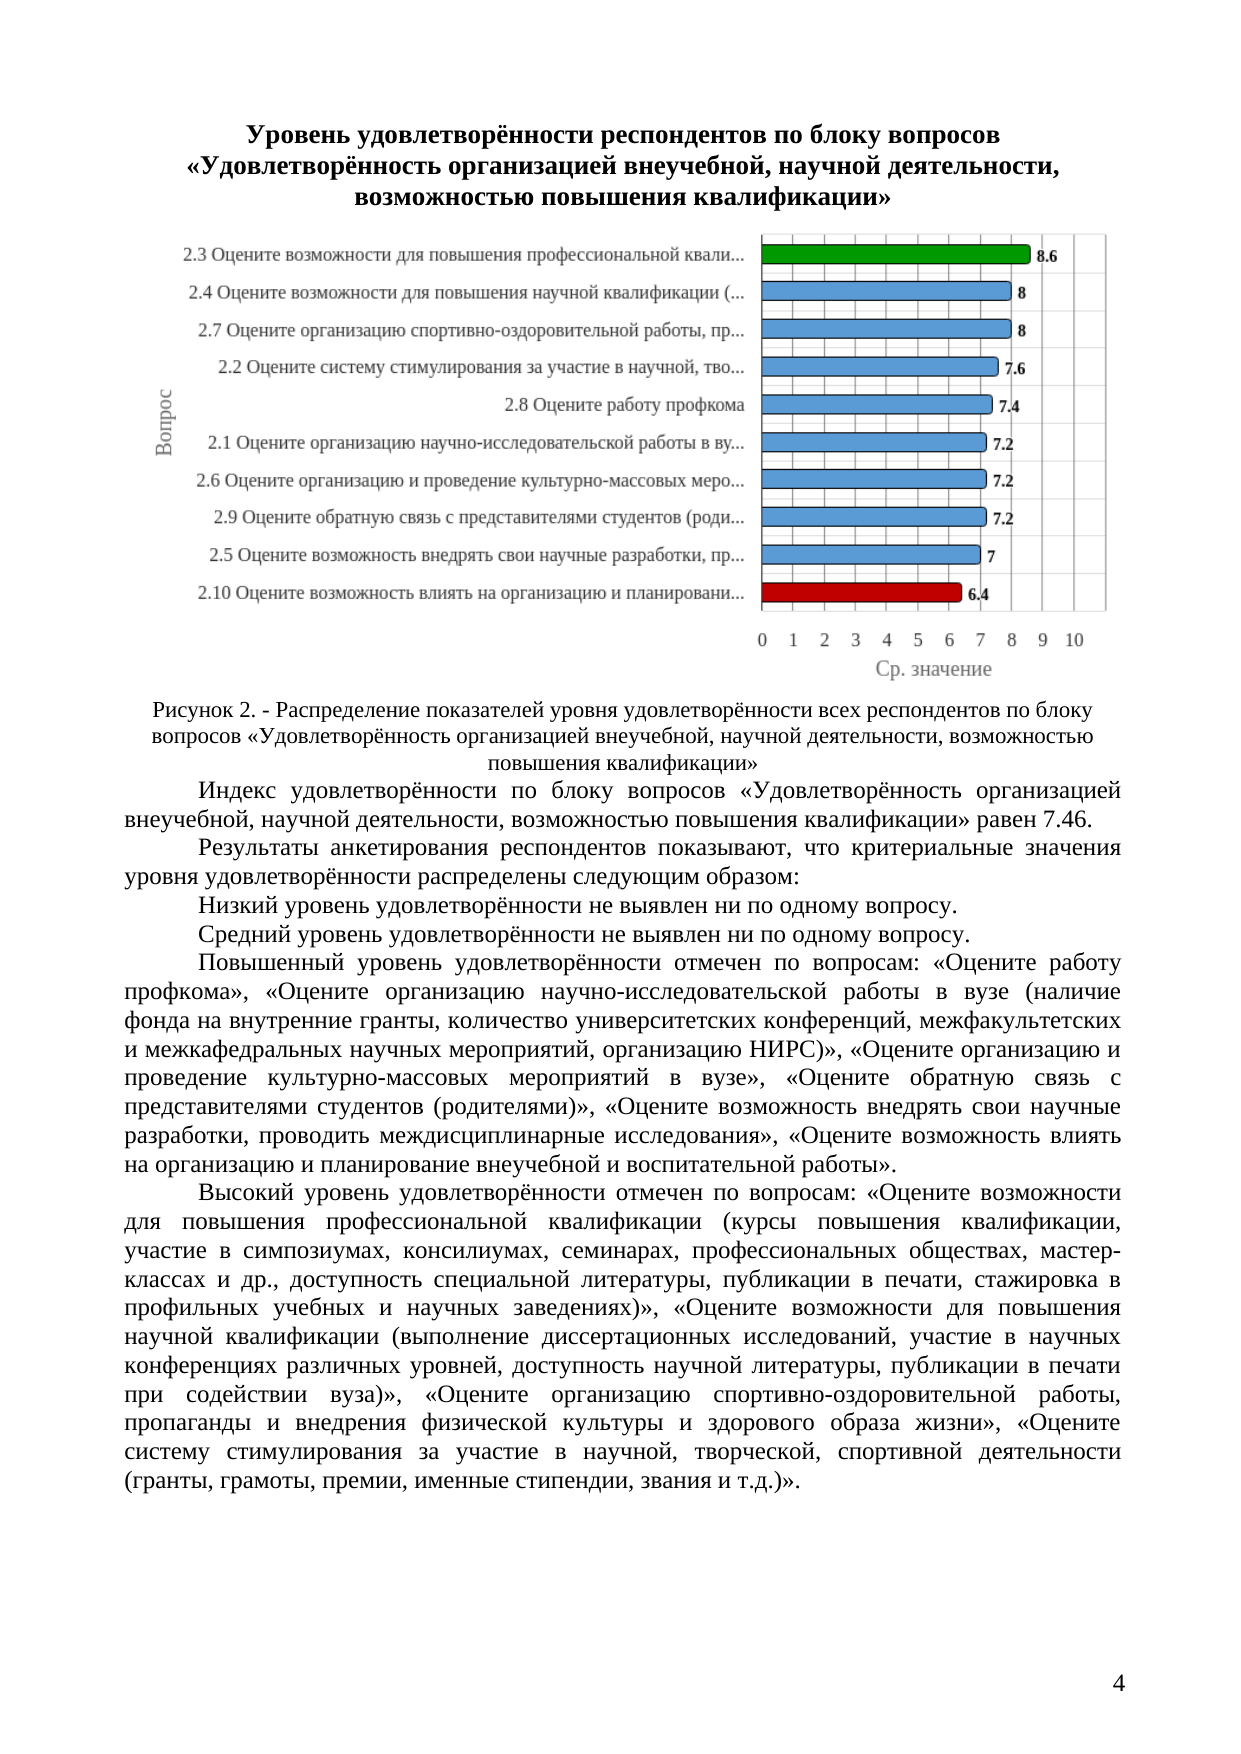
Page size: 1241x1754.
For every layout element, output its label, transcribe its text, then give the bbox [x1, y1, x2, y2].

subtitle Уровень удовлетворённости респондентов по блоку вопросов «Удовлетворённость организацией внеучебной, научной деятельности, возможностью повышения квалификации» [124, 118, 1122, 212]
text Рисунок 2. - Распределение показателей уровня удовлетворённости всех респондентов по блоку вопросов «Удовлетворённость организацией внеучебной, научной деятельности, возможностью повышения квалификации» [124, 696, 1122, 775]
text Результаты анкетирования респондентов показывают, что критериальные значения уровня удовлетворённости распределены следующим образом: [124, 832, 1122, 890]
text Повышенный уровень удовлетворённости отмечен по вопросам: «Оцените работу профкома», «Оцените организацию научно-исследовательской работы в вузе (наличие фонда на внутренние гранты, количество университетских конференций, межфакультетских и межкафедральных научных мероприятий, организацию НИРС)», «Оцените организацию и проведение культурно-массовых мероприятий в вузе», «Оцените обратную связь с представителями студентов (родителями)», «Оцените возможность внедрять свои научные разработки, проводить междисциплинарные исследования», «Оцените возможность влиять на организацию и планирование внеучебной и воспитательной работы». [124, 947, 1122, 1177]
text Низкий уровень удовлетворённости не выявлен ни по одному вопросу. [124, 890, 1122, 919]
picture [124, 224, 1129, 696]
text Средний уровень удовлетворённости не выявлен ни по одному вопросу. [124, 919, 1122, 947]
text Индекс удовлетворённости по блоку вопросов «Удовлетворённость организацией внеучебной, научной деятельности, возможностью повышения квалификации» равен 7.46. [124, 775, 1122, 832]
text Высокий уровень удовлетворённости отмечен по вопросам: «Оцените возможности для повышения профессиональной квалификации (курсы повышения квалификации, участие в симпозиумах, консилиумах, семинарах, профессиональных обществах, мастер-классах и др., доступность специальной литературы, публикации в печати, стажировка в профильных учебных и научных заведениях)», «Оцените возможности для повышения научной квалификации (выполнение диссертационных исследований, участие в научных конференциях различных уровней, доступность научной литературы, публикации в печати при содействии вуза)», «Оцените организацию спортивно-оздоровительной работы, пропаганды и внедрения физической культуры и здорового образа жизни», «Оцените систему стимулирования за участие в научной, творческой, спортивной деятельности (гранты, грамоты, премии, именные стипендии, звания и т.д.)». [124, 1177, 1122, 1494]
